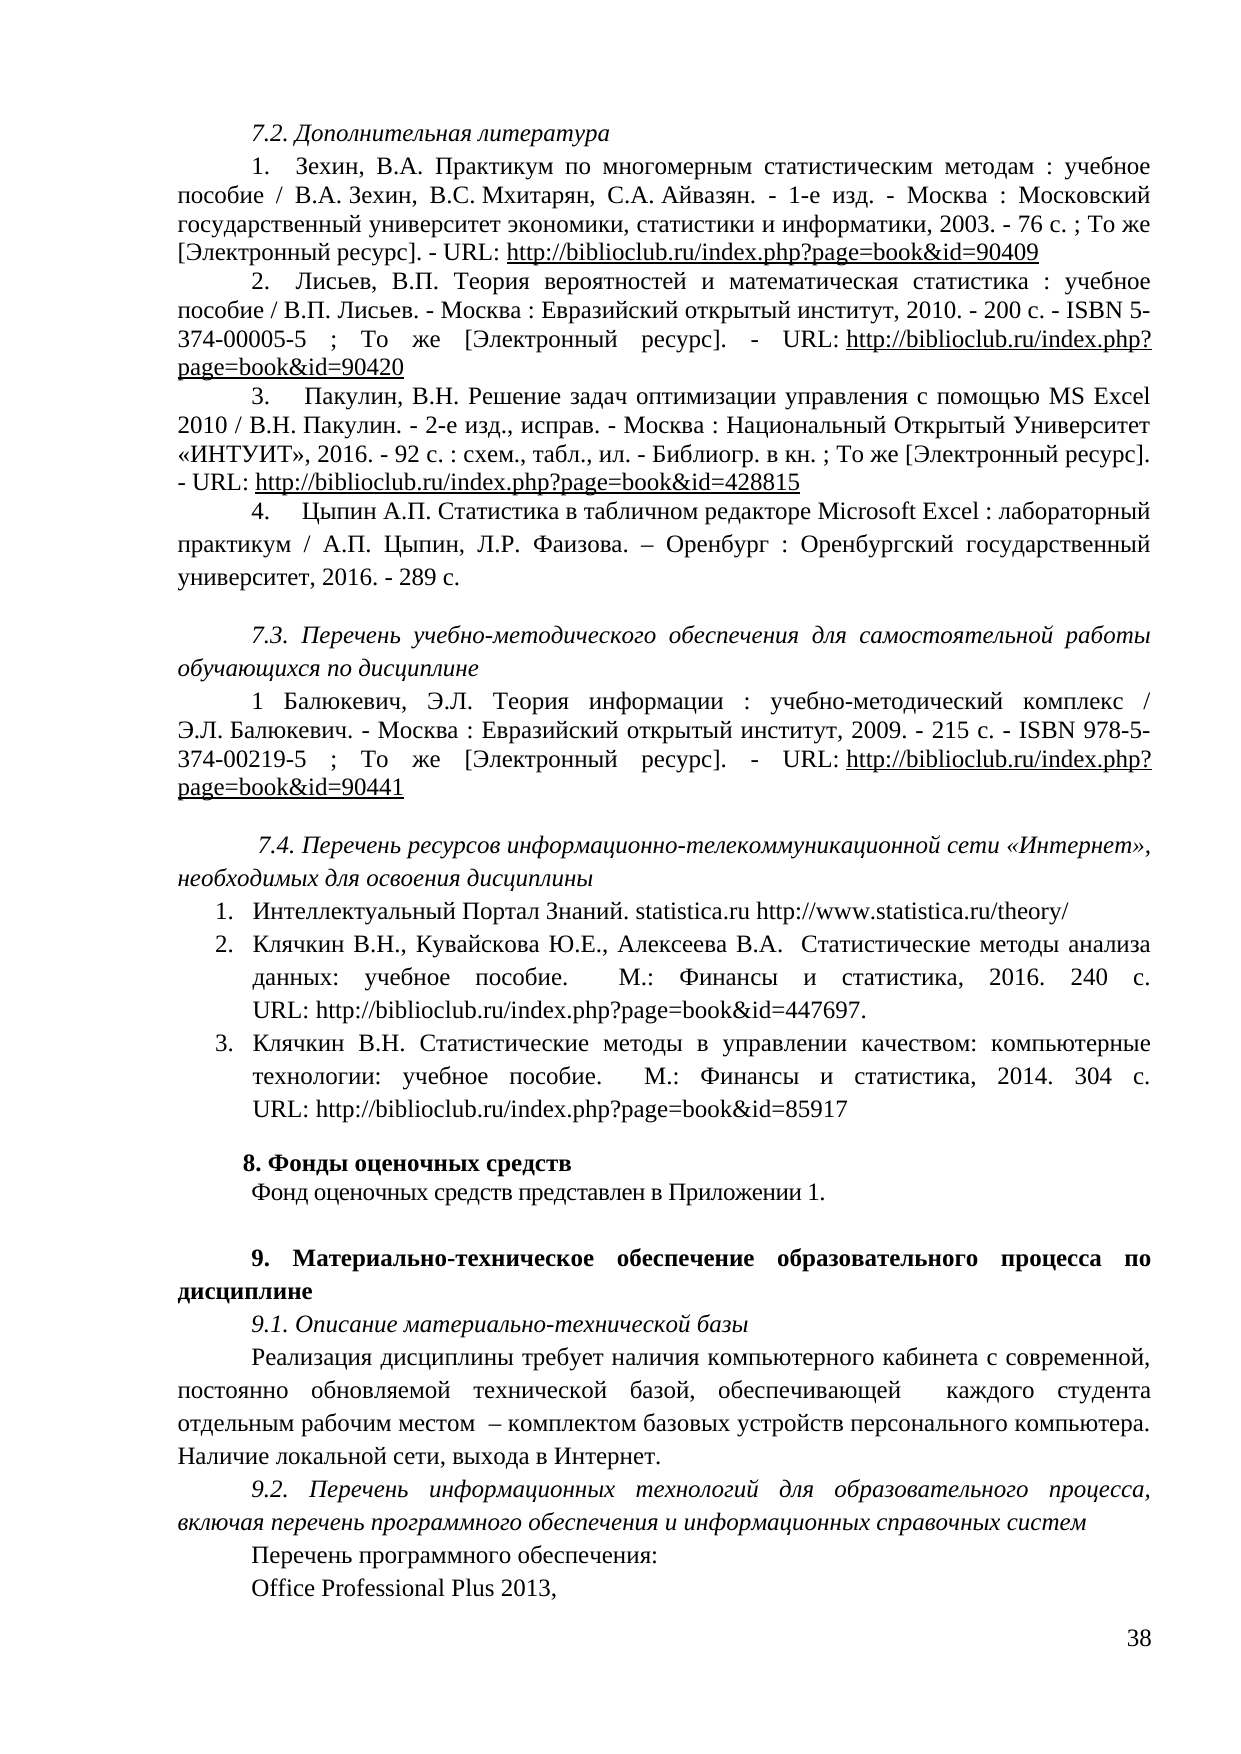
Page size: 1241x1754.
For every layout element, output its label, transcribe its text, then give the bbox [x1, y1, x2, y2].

text Фонд оценочных средств представлен в Приложении 1. [177, 1177, 1152, 1206]
text 8. Фонды оценочных средств [177, 1148, 1152, 1177]
list Интеллектуальный Портал Знаний. statistica.ru http://www.statistica.ru/theory/ [215, 896, 1152, 925]
list Клячкин В.Н. Статистические методы в управлении качеством: компьютерные технологии: учебное пособие. М.: Финансы и статистика, 2014. 304 с. URL: http://biblioclub.ru/index.php?page=book&id=85917 [215, 1028, 1152, 1123]
list Клячкин В.Н., Кувайскова Ю.Е., Алексеева В.А. Статистические методы анализа данных: учебное пособие. М.: Финансы и статистика, 2016. 240 с. URL: http://biblioclub.ru/index.php?page=book&id=447697. [215, 929, 1152, 1024]
text 7.4. Перечень ресурсов информационно-телекоммуникационной сети «Интернет», необходимых для освоения дисциплины [177, 830, 1152, 892]
text Office Professional Plus 2013, [177, 1573, 1152, 1602]
text 1 Балюкевич, Э.Л. Теория информации : учебно-методический комплекс / Э.Л. Балюкевич. - Москва : Евразийский открытый институт, 2009. - 215 с. - ISBN 978-5-374-00219-5 ; То же [Электронный ресурс]. - URL: http://biblioclub.ru/index.php?page=book&id=90441 [177, 686, 1152, 801]
text 7.2. Дополнительная литература [177, 118, 1152, 147]
text 9.2. Перечень информационных технологий для образовательного процесса, включая перечень программного обеспечения и информационных справочных систем [177, 1474, 1152, 1536]
list Пакулин, В.Н. Решение задач оптимизации управления с помощью MS Excel 2010 / В.Н. Пакулин. - 2-е изд., исправ. - Москва : Национальный Открытый Университет «ИНТУИТ», 2016. - 92 с. : схем., табл., ил. - Библиогр. в кн. ; То же [Электронный ресурс]. - URL: http://biblioclub.ru/index.php?page=book&id=428815 [177, 381, 1152, 496]
text Перечень программного обеспечения: [177, 1540, 1152, 1569]
text 7.3. Перечень учебно-методического обеспечения для самостоятельной работы обучающихся по дисциплине [177, 620, 1152, 682]
list Лисьев, В.П. Теория вероятностей и математическая статистика : учебное пособие / В.П. Лисьев. - Москва : Евразийский открытый институт, 2010. - 200 с. - ISBN 5-374-00005-5 ; То же [Электронный ресурс]. - URL: http://biblioclub.ru/index.php?page=book&id=90420 [177, 266, 1152, 381]
text 9.1. Описание материально-технической базы [177, 1309, 1152, 1338]
text 9. Материально-техническое обеспечение образовательного процесса по дисциплине [177, 1243, 1152, 1304]
text Реализация дисциплины требует наличия компьютерного кабинета с современной, постоянно обновляемой технической базой, обеспечивающей каждого студента отдельным рабочим местом – комплектом базовых устройств персонального компьютера. Наличие локальной сети, выхода в Интернет. [177, 1342, 1152, 1470]
list Цыпин А.П. Статистика в табличном редакторе Microsoft Excel : лабораторный практикум / А.П. Цыпин, Л.Р. Фаизова. – Оренбург : Оренбургский государственный университет, 2016. - 289 с. [177, 496, 1152, 591]
list Зехин, В.А. Практикум по многомерным статистическим методам : учебное пособие / В.А. Зехин, В.С. Мхитарян, С.А. Айвазян. - 1-е изд. - Москва : Московский государственный университет экономики, статистики и информатики, 2003. - 76 с. ; То же [Электронный ресурс]. - URL: http://biblioclub.ru/index.php?page=book&id=90409 [177, 151, 1152, 266]
